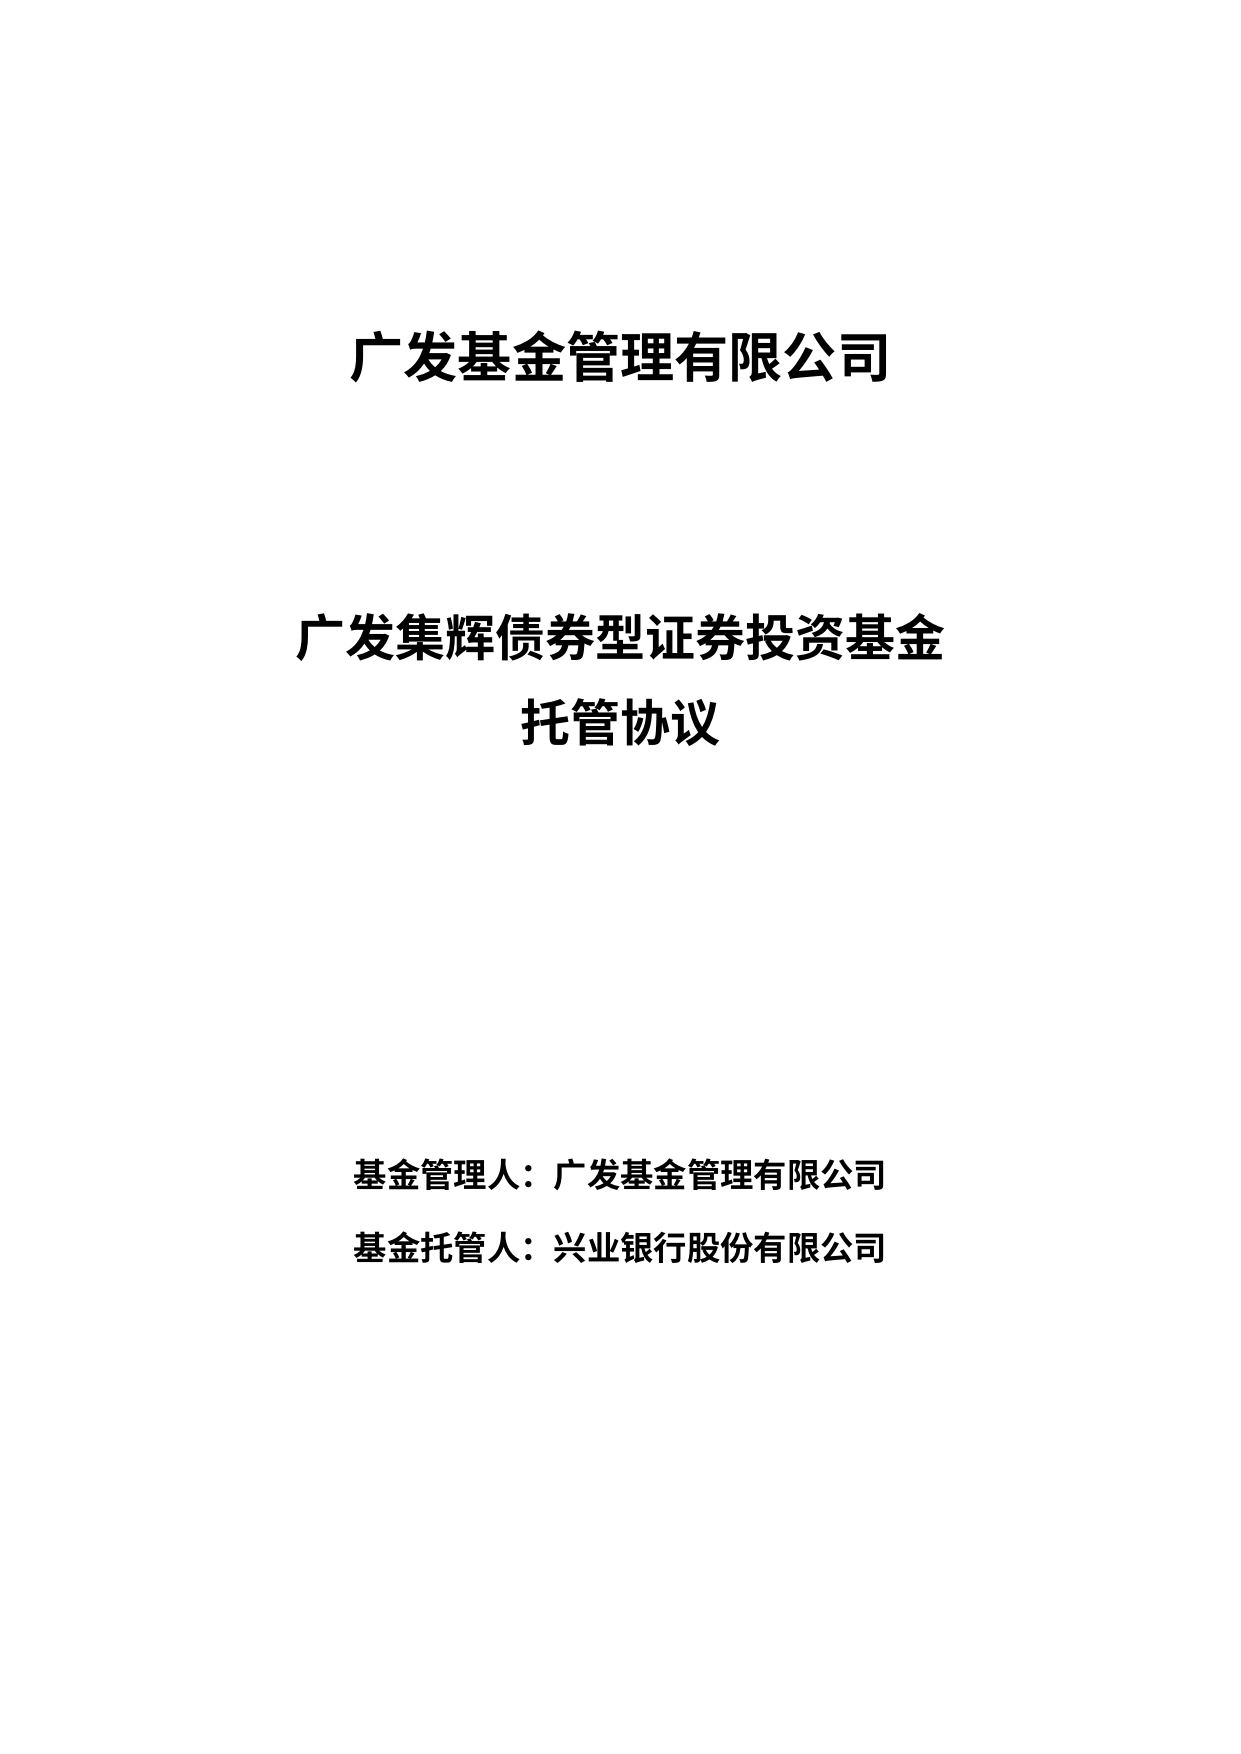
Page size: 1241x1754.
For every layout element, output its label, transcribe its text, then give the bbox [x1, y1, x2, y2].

text 广发基金管理有限公司 [177, 315, 1063, 393]
text 托管协议 [177, 683, 1063, 756]
text 基金托管人：兴业银行股份有限公司 [177, 1221, 1063, 1270]
text 广发集辉债券型证券投资基金 [177, 586, 1063, 683]
text 基金管理人：广发基金管理有限公司 [177, 1149, 1063, 1197]
